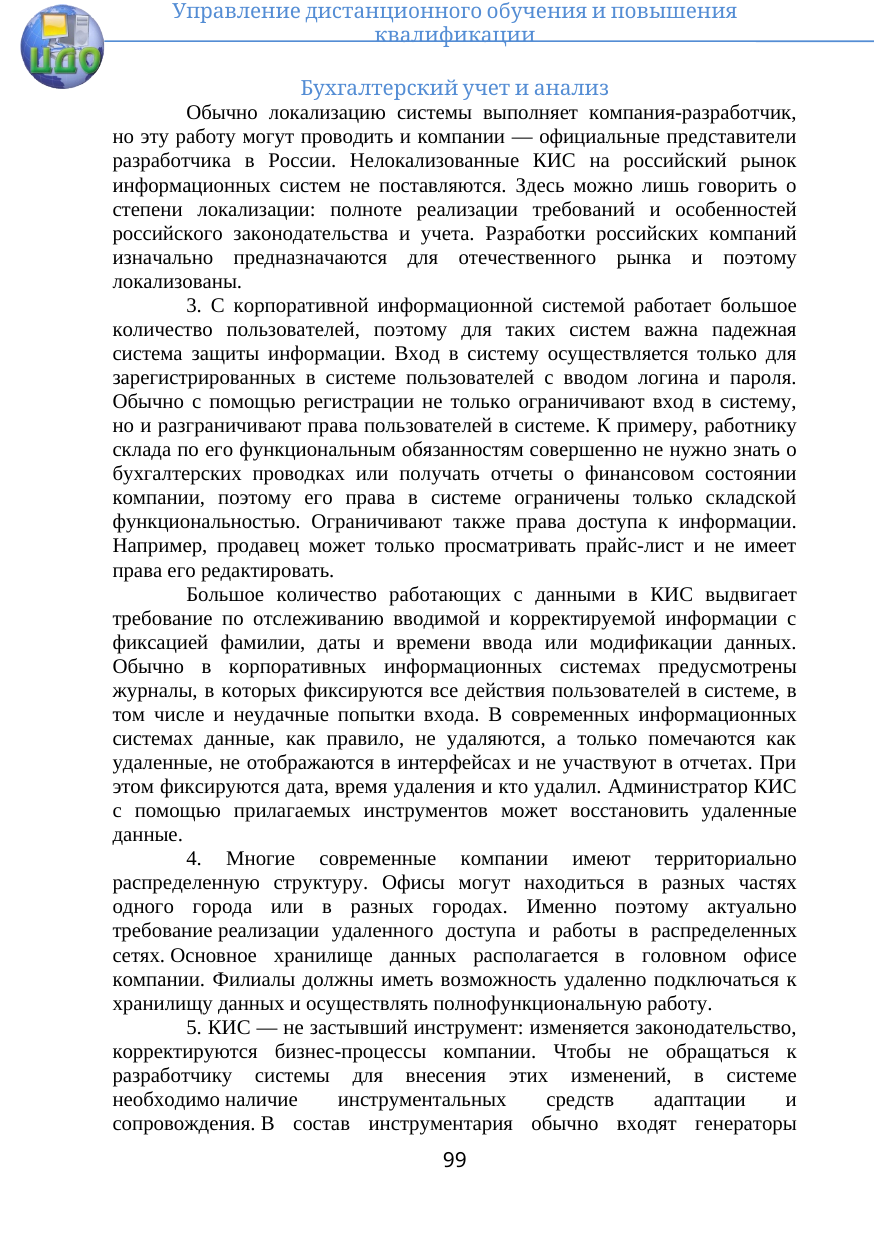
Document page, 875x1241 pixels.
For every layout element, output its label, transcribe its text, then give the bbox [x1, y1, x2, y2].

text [112, 1015, 797, 1135]
text 3. С корпоративной информационной системой работает большое количество пользователей, поэтому для таких систем важна падежная система защиты информации. Вход в систему осуществляется только для зарегистрированных в системе пользователей с вводом логина и пароля. Обычно с помощью регистрации не только ограничивают вход в систему, но и разграничивают права пользователей в системе. К примеру, работнику склада по его функциональным обязанностям совершенно не нужно знать о бухгалтерских проводках или получать отчеты о финансовом состоянии компании, поэтому его права в системе ограничены только складской функциональностью. Ограничивают также права доступа к информации. Например, продавец может только просматривать прайс-лист и не имеет права его редактировать. [112, 293, 797, 582]
picture [20, 4, 105, 89]
text 4. Многие современные компании имеют территориально распределенную структуру. Офисы могут находиться в разных частях одного города или в разных городах. Именно поэтому актуально требование реализации удаленного доступа и работы в распределенных сетях. Основное хранилище данных располагается в головном офисе компании. Филиалы должны иметь возможность удаленно подключаться к хранилищу данных и осуществлять полнофункциональную работу. [112, 846, 797, 1015]
text Обычно локализацию системы выполняет компания-разработчик, но эту работу могут проводить и компании — официальные представители разработчика в России. Нелокализованные КИС на российский рынок информационных систем не поставляются. Здесь можно лишь говорить о степени локализации: полноте реализации требований и особенностей российского законодательства и учета. Разработки российских компаний изначально предназначаются для отечественного рынка и поэтому локализованы. [112, 100, 797, 293]
text Большое количество работающих с данными в КИС выдвигает требование по отслеживанию вводимой и корректируемой информации с фиксацией фамилии, даты и времени ввода или модификации данных. Обычно в корпоративных информационных системах предусмотрены журналы, в которых фиксируются все действия пользователей в системе, в том числе и неудачные попытки входа. В современных информационных системах данные, как правило, не удаляются, а только помечаются как удаленные, не отображаются в интерфейсах и не участвуют в отчетах. При этом фиксируются дата, время удаления и кто удалил. Администратор КИС с помощью прилагаемых инструментов может восстановить удаленные данные. [112, 582, 797, 846]
